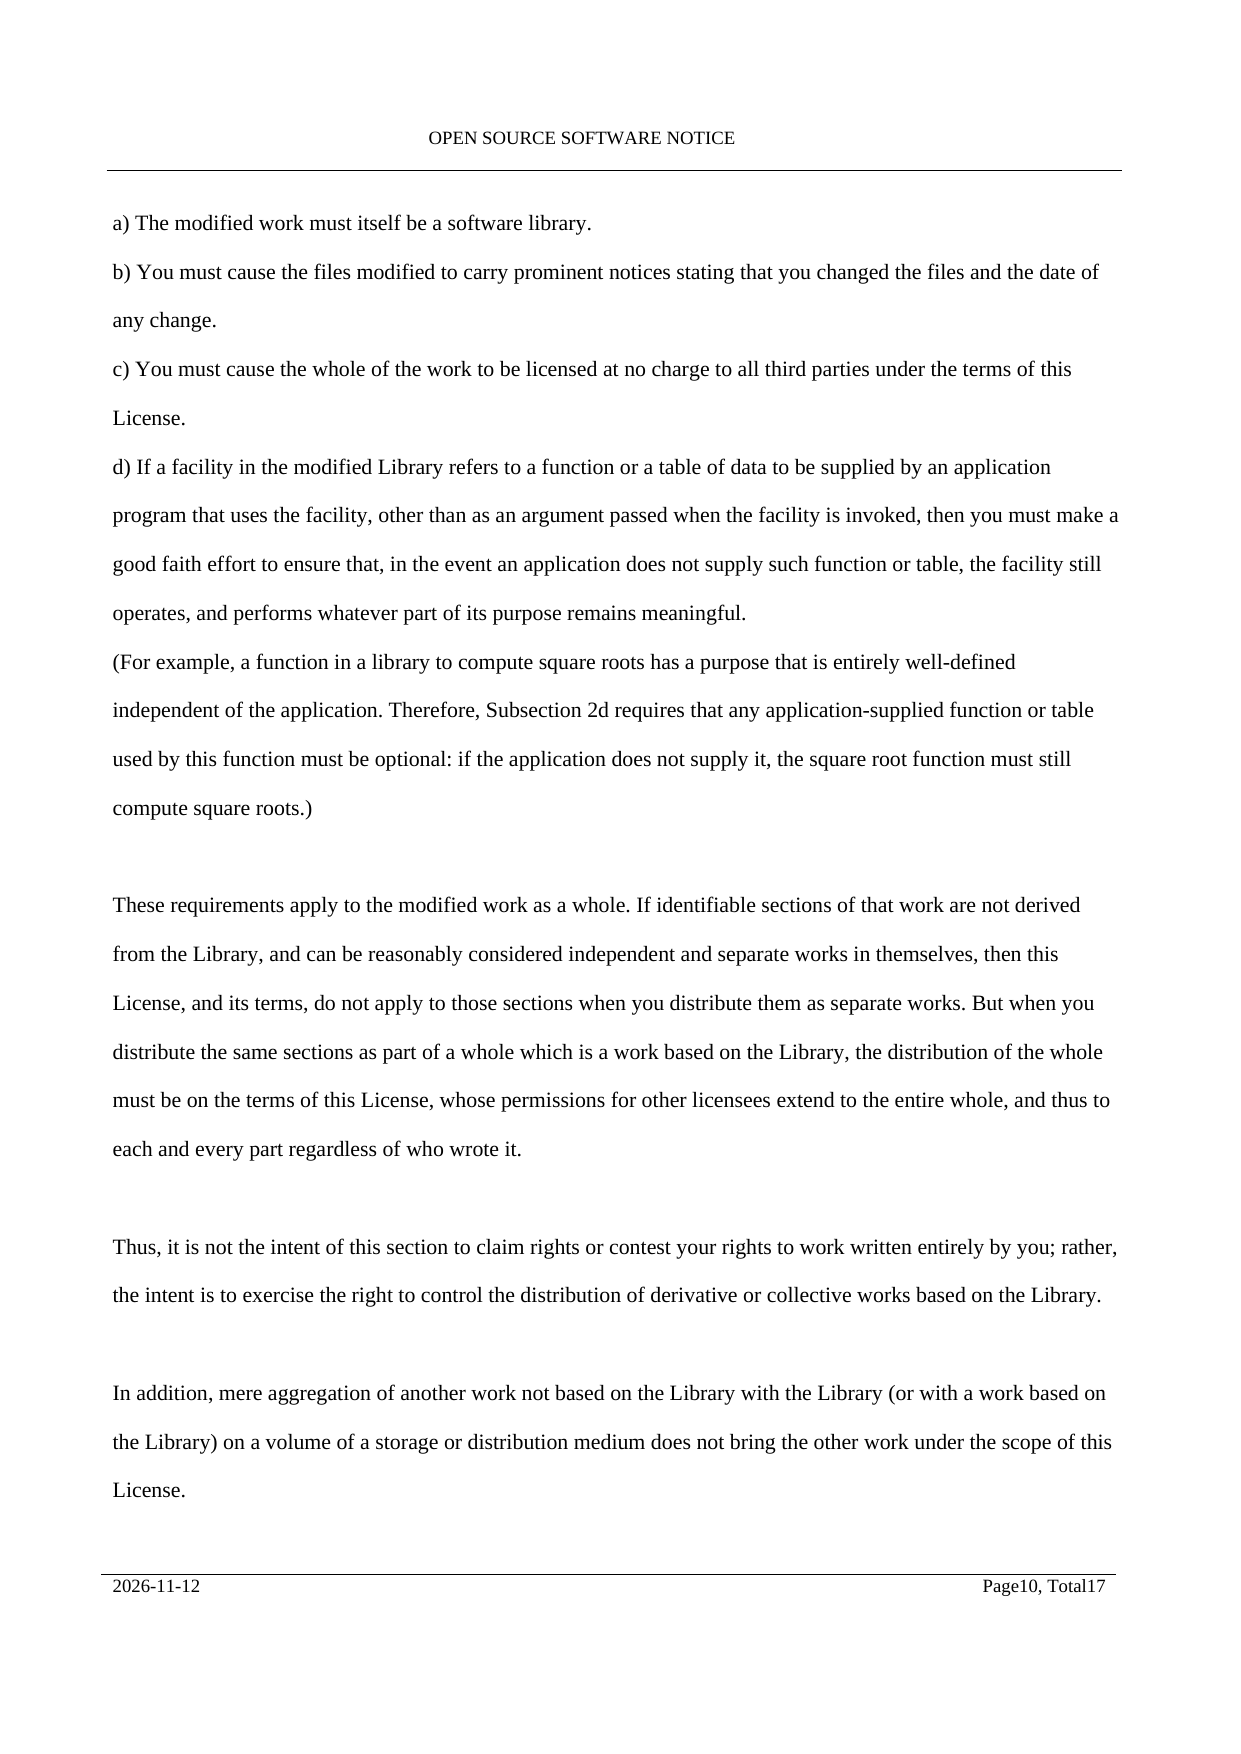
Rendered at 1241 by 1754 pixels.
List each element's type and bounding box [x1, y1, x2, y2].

text [112, 206, 1128, 1506]
